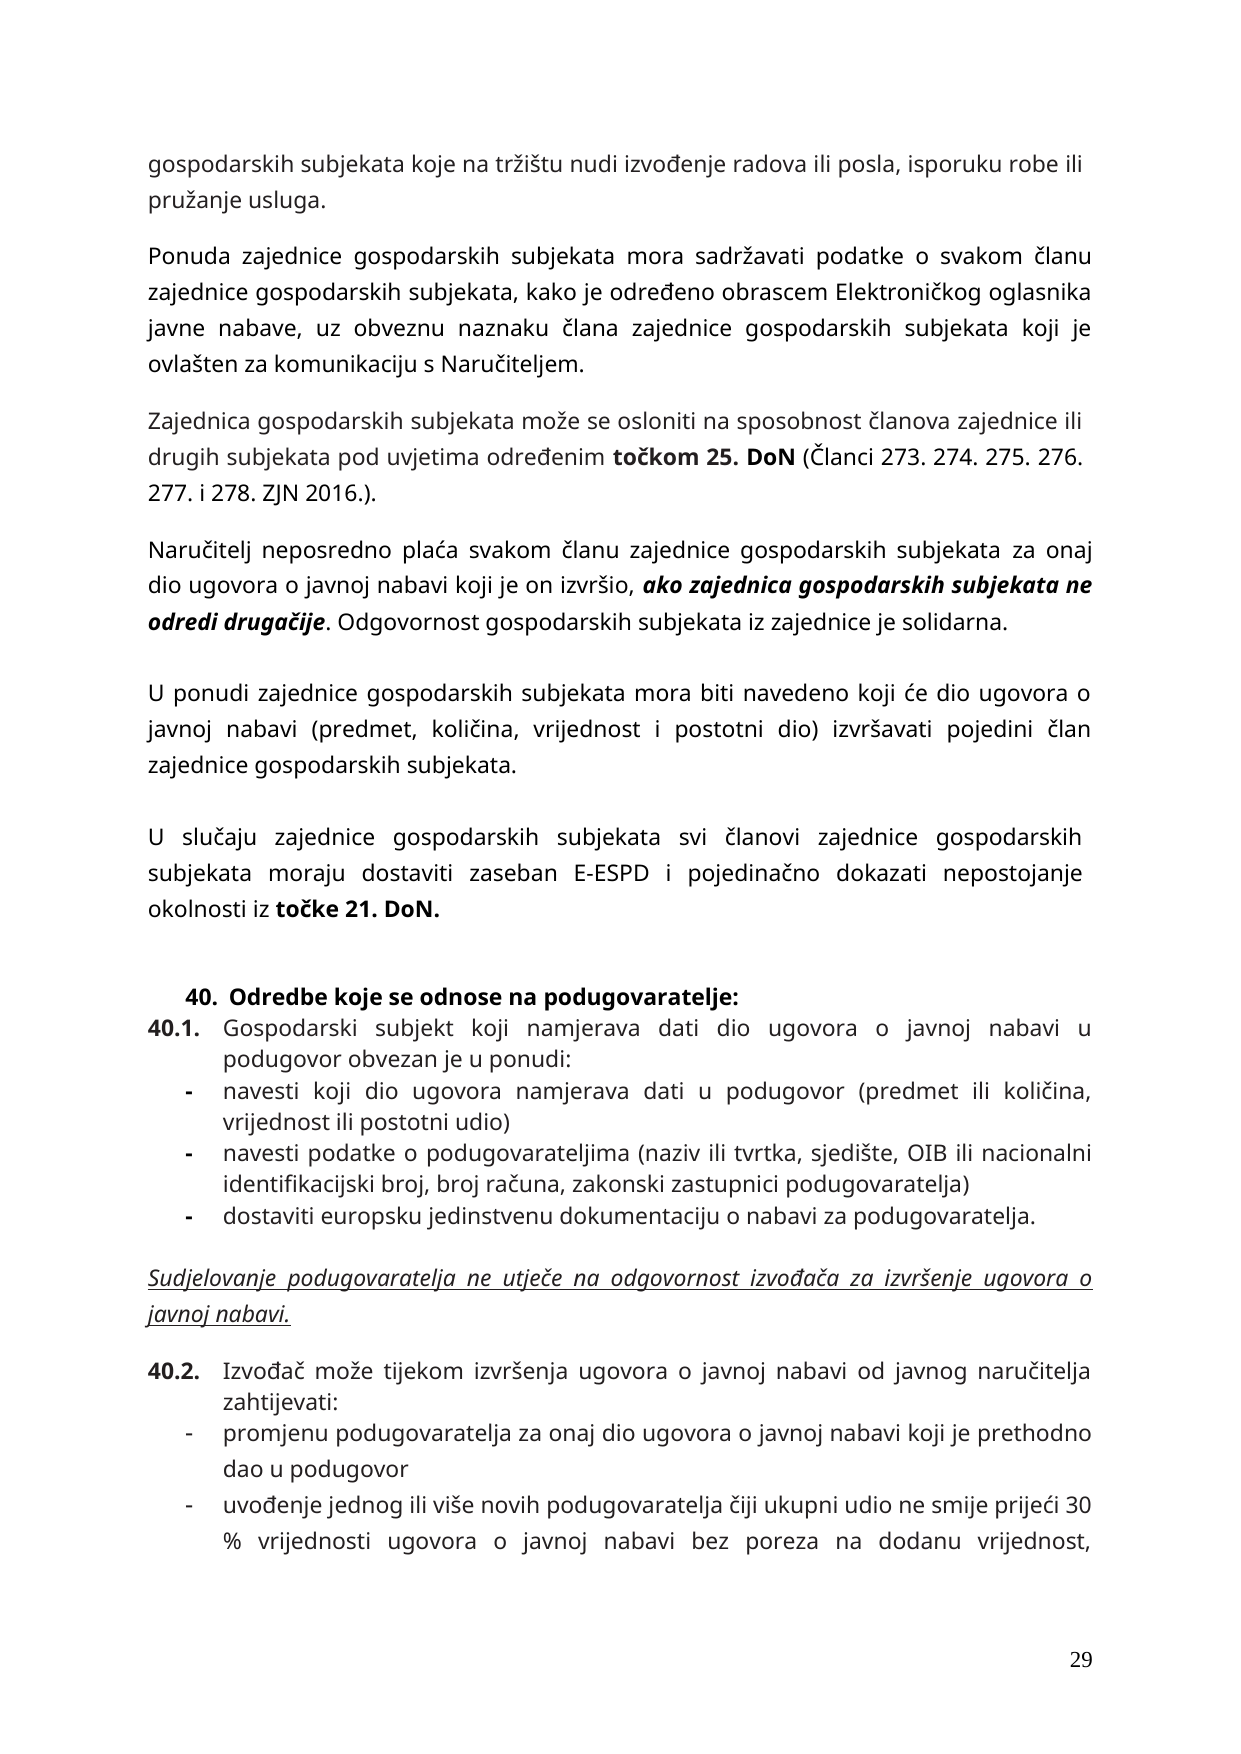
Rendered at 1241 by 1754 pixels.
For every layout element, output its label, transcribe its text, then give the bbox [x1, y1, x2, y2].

list dostaviti europsku jedinstvenu dokumentaciju o nabavi za podugovaratelja. [185, 1200, 1093, 1231]
list navesti koji dio ugovora namjerava dati u podugovor (predmet ili količina, vrijednost ili postotni udio) [185, 1075, 1093, 1137]
text Sudjelovanje podugovaratelja ne utječe na odgovornost izvođača za izvršenje ugovora o javnoj nabavi. [148, 1262, 1093, 1289]
list promjenu podugovaratelja za onaj dio ugovora o javnoj nabavi koji je prethodno dao u podugovor [185, 1417, 1093, 1484]
list navesti podatke o podugovarateljima (naziv ili tvrtka, sjedište, OIB ili nacionalni identifikacijski broj, broj računa, zakonski zastupnici podugovaratelja) [185, 1137, 1093, 1200]
text Sudjelovanje podugovaratelja ne utječe na odgovornost izvođača za izvršenje ugovora o javnoj nabavi. [148, 1290, 1093, 1329]
subtitle Odredbe koje se odnose na podugovaratelje: [185, 981, 1093, 1012]
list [185, 1489, 1093, 1556]
text Zajednica gospodarskih subjekata može se osloniti na sposobnost članova zajednice ili drugih subjekata pod uvjetima određenim točkom 25. DoN (Članci 273. 274. 275. 276. 277. i 278. ZJN 2016.). [148, 405, 1084, 508]
text Ponuda zajednice gospodarskih subjekata mora sadržavati podatke o svakom članu zajednice gospodarskih subjekata, kako je određeno obrascem Elektroničkog oglasnika javne nabave, uz obveznu naznaku člana zajednice gospodarskih subjekata koji je ovlašten za komunikaciju s Naručiteljem. [148, 240, 1093, 379]
text U slučaju zajednice gospodarskih subjekata svi članovi zajednice gospodarskih subjekata moraju dostaviti zaseban E-ESPD i pojedinačno dokazati nepostojanje okolnosti iz točke 21. DoN. [148, 821, 1084, 924]
list Izvođač može tijekom izvršenja ugovora o javnoj nabavi od javnog naručitelja zahtijevati: [148, 1355, 1093, 1417]
text U ponudi zajednice gospodarskih subjekata mora biti navedeno koji će dio ugovora o javnoj nabavi (predmet, količina, vrijednost i postotni dio) izvršavati pojedini član zajednice gospodarskih subjekata. [148, 677, 1093, 780]
text Naručitelj neposredno plaća svakom članu zajednice gospodarskih subjekata za onaj dio ugovora o javnoj nabavi koji je on izvršio, ako zajednica gospodarskih subjekata ne odredi drugačije. Odgovornost gospodarskih subjekata iz zajednice je solidarna. [148, 533, 1093, 637]
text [148, 148, 1084, 215]
list Gospodarski subjekt koji namjerava dati dio ugovora o javnoj nabavi u podugovor obvezan je u ponudi: [148, 1012, 1093, 1075]
